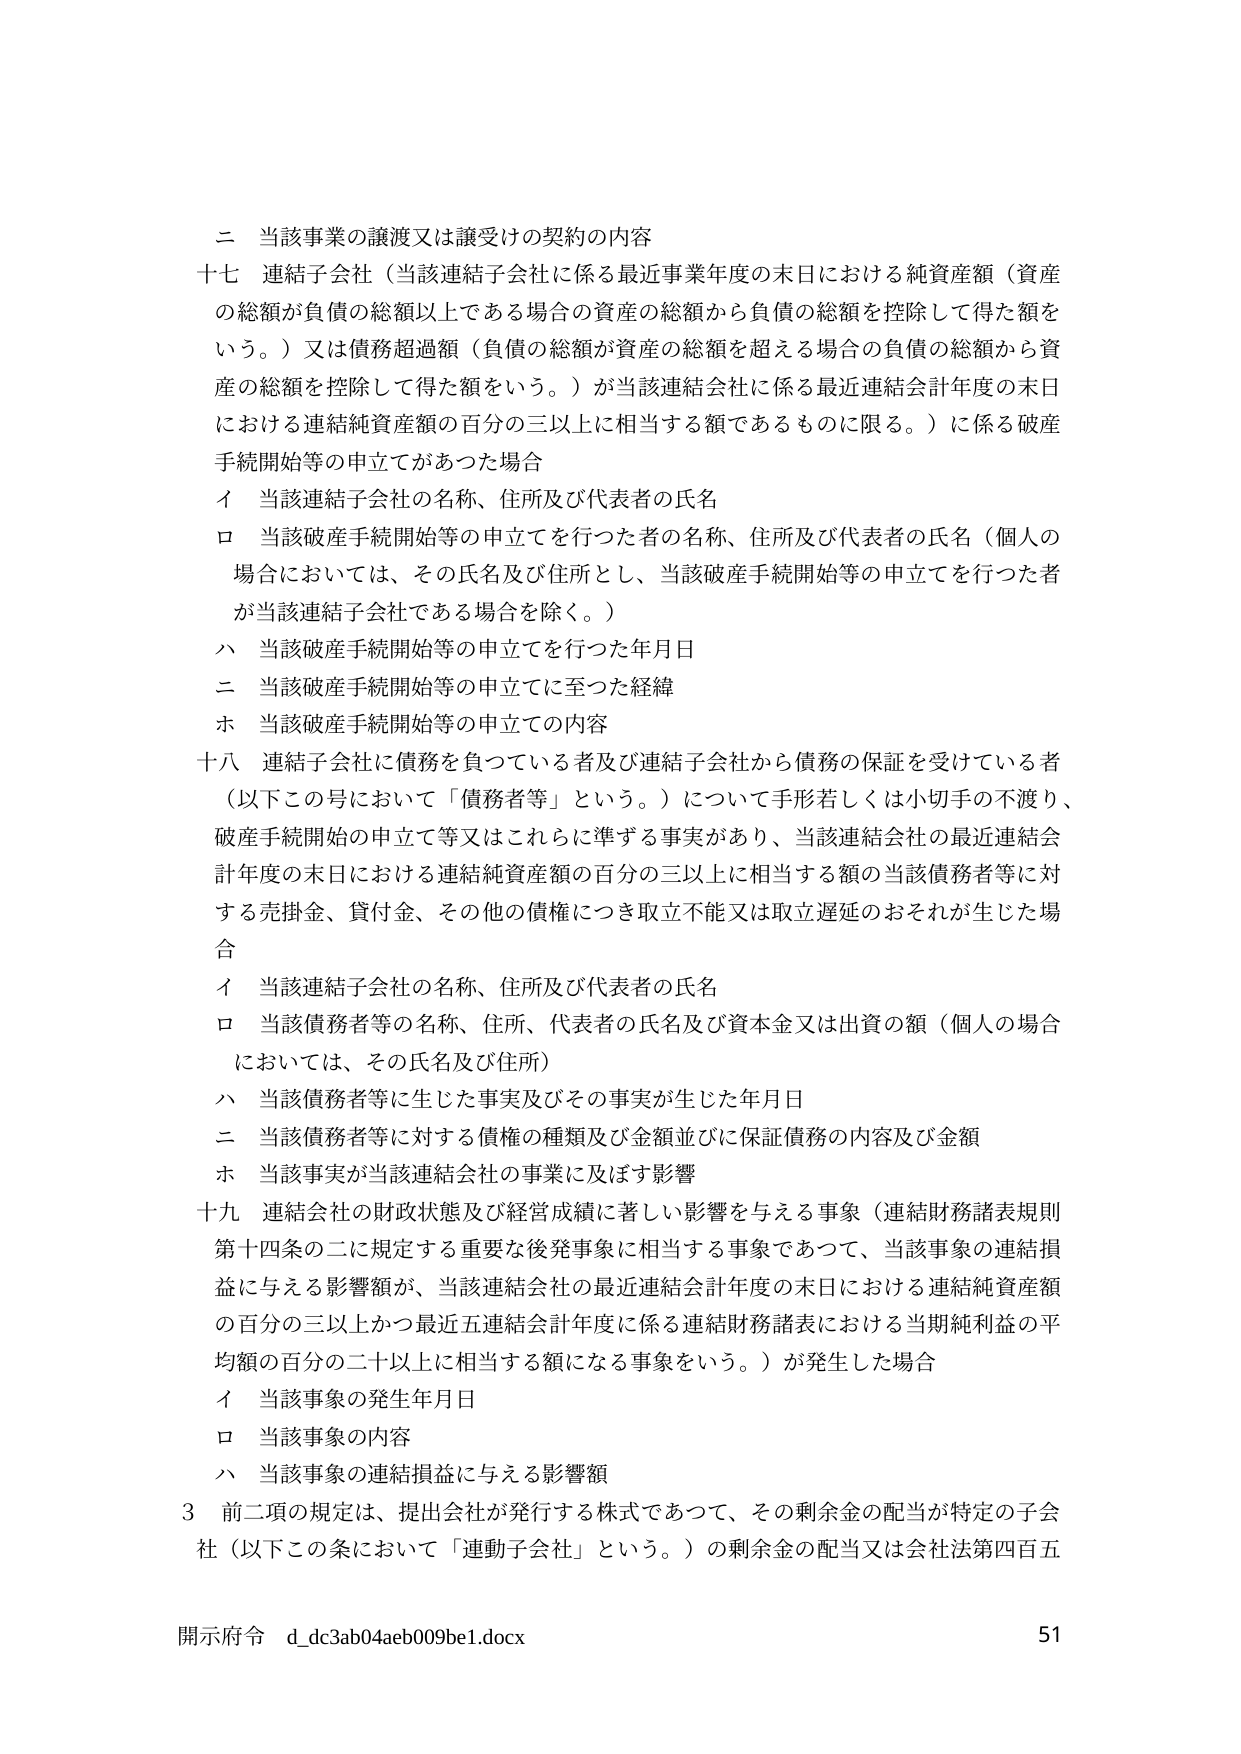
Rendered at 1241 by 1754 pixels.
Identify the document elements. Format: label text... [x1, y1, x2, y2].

text イ 当該連結子会社の名称、住所及び代表者の氏名 [214, 967, 1063, 1004]
text ニ 当該事業の譲渡又は譲受けの契約の内容 [214, 217, 1063, 254]
text 十八 連結子会社に債務を負つている者及び連結子会社から債務の保証を受けている者（以下この号において「債務者等」という。）について手形若しくは小切手の不渡り、破産手続開始の申立て等又はこれらに準ずる事実があり、当該連結会社の最近連結会計年度の末日における連結純資産額の百分の三以上に相当する額の当該債務者等に対する売掛金、貸付金、その他の債権につき取立不能又は取立遅延のおそれが生じた場合 [196, 742, 1063, 967]
text イ 当該事象の発生年月日 [214, 1379, 1063, 1417]
text ハ 当該事象の連結損益に与える影響額 [214, 1454, 1063, 1492]
text ホ 当該事実が当該連結会社の事業に及ぼす影響 [214, 1154, 1063, 1192]
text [177, 1492, 1063, 1567]
text ロ 当該破産手続開始等の申立てを行つた者の名称、住所及び代表者の氏名（個人の場合においては、その氏名及び住所とし、当該破産手続開始等の申立てを行つた者が当該連結子会社である場合を除く。） [214, 517, 1063, 629]
text ニ 当該破産手続開始等の申立てに至つた経緯 [214, 667, 1063, 704]
text 十七 連結子会社（当該連結子会社に係る最近事業年度の末日における純資産額（資産の総額が負債の総額以上である場合の資産の総額から負債の総額を控除して得た額をいう。）又は債務超過額（負債の総額が資産の総額を超える場合の負債の総額から資産の総額を控除して得た額をいう。）が当該連結会社に係る最近連結会計年度の末日における連結純資産額の百分の三以上に相当する額であるものに限る。）に係る破産手続開始等の申立てがあつた場合 [196, 254, 1063, 479]
text ロ 当該債務者等の名称、住所、代表者の氏名及び資本金又は出資の額（個人の場合においては、その氏名及び住所） [214, 1004, 1063, 1079]
text 十九 連結会社の財政状態及び経営成績に著しい影響を与える事象（連結財務諸表規則第十四条の二に規定する重要な後発事象に相当する事象であつて、当該事象の連結損益に与える影響額が、当該連結会社の最近連結会計年度の末日における連結純資産額の百分の三以上かつ最近五連結会計年度に係る連結財務諸表における当期純利益の平均額の百分の二十以上に相当する額になる事象をいう。）が発生した場合 [196, 1192, 1063, 1379]
text ハ 当該債務者等に生じた事実及びその事実が生じた年月日 [214, 1079, 1063, 1117]
text ホ 当該破産手続開始等の申立ての内容 [214, 704, 1063, 742]
text ニ 当該債務者等に対する債権の種類及び金額並びに保証債務の内容及び金額 [214, 1117, 1063, 1154]
text ハ 当該破産手続開始等の申立てを行つた年月日 [214, 629, 1063, 667]
text ロ 当該事象の内容 [214, 1417, 1063, 1454]
text イ 当該連結子会社の名称、住所及び代表者の氏名 [214, 479, 1063, 517]
